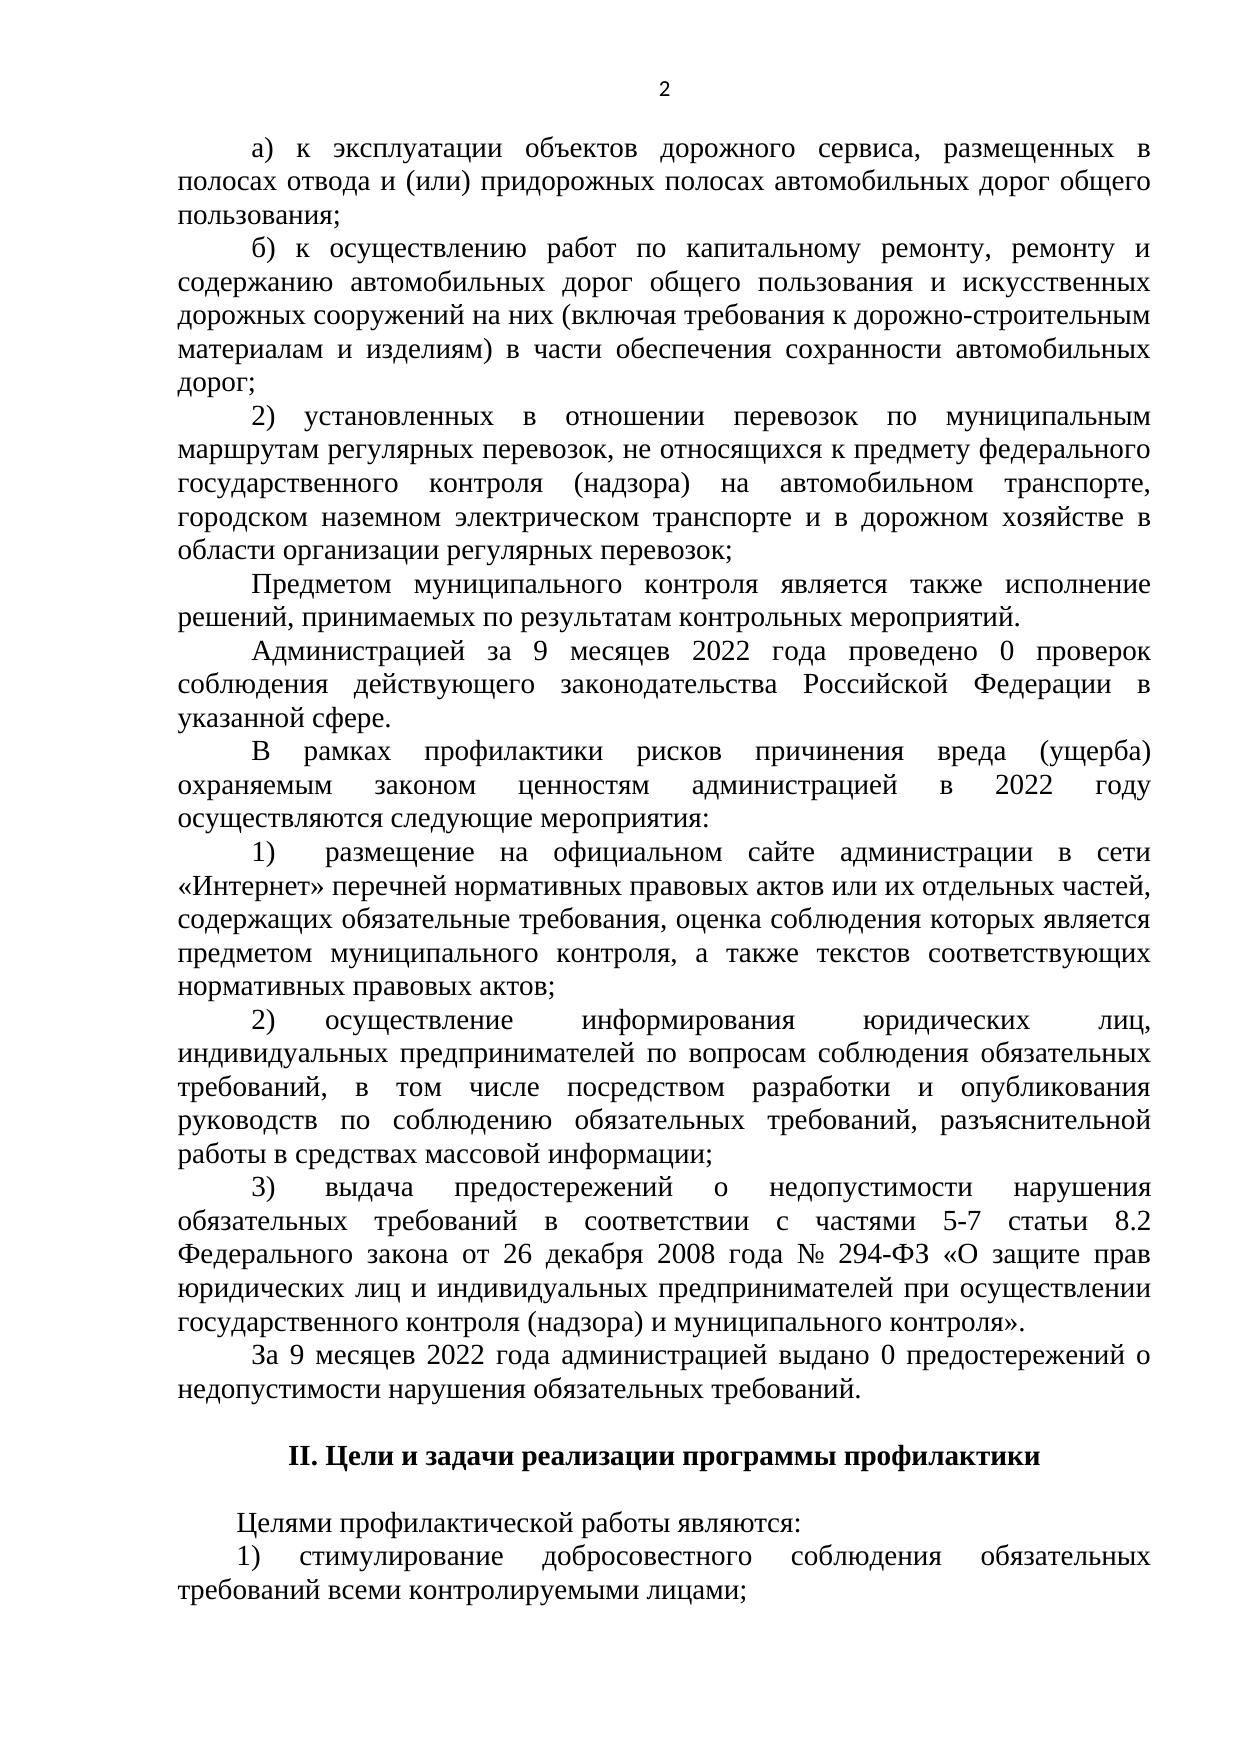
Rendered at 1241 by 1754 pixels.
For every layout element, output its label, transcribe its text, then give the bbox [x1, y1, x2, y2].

text 1) размещение на официальном сайте администрации в сети «Интернет» перечней нормативных правовых актов или их отдельных частей, содержащих обязательные требования, оценка соблюдения которых является предметом муниципального контроля, а также текстов соответствующих нормативных правовых актов; [177, 834, 1152, 1002]
text II. Цели и задачи реализации программы профилактики [177, 1438, 1152, 1471]
text Предметом муниципального контроля является также исполнение решений, принимаемых по результатам контрольных мероприятий. [177, 566, 1152, 633]
text 1) стимулирование добросовестного соблюдения обязательных требований всеми контролируемыми лицами; [177, 1538, 1152, 1606]
text В рамках профилактики рисков причинения вреда (ущерба) охраняемым законом ценностям администрацией в 2022 году осуществляются следующие мероприятия: [177, 733, 1152, 834]
text б) к осуществлению работ по капитальному ремонту, ремонту и содержанию автомобильных дорог общего пользования и искусственных дорожных сооружений на них (включая требования к дорожно-строительным материалам и изделиям) в части обеспечения сохранности автомобильных дорог; [177, 230, 1152, 398]
text 3) выдача предостережений о недопустимости нарушения обязательных требований в соответствии с частями 5-7 статьи 8.2 Федерального закона от 26 декабря 2008 года № 294-ФЗ «О защите прав юридических лиц и индивидуальных предпринимателей при осуществлении государственного контроля (надзора) и муниципального контроля». [177, 1169, 1152, 1337]
text 2) установленных в отношении перевозок по муниципальным маршрутам регулярных перевозок, не относящихся к предмету федерального государственного контроля (надзора) на автомобильном транспорте, городском наземном электрическом транспорте и в дорожном хозяйстве в области организации регулярных перевозок; [177, 398, 1152, 566]
text За 9 месяцев 2022 года администрацией выдано 0 предостережений о недопустимости нарушения обязательных требований. [177, 1337, 1152, 1404]
text Целями профилактической работы являются: [177, 1505, 1152, 1538]
text а) к эксплуатации объектов дорожного сервиса, размещенных в полосах отвода и (или) придорожных полосах автомобильных дорог общего пользования; [177, 130, 1152, 230]
text Администрацией за 9 месяцев 2022 года проведено 0 проверок соблюдения действующего законодательства Российской Федерации в указанной сфере. [177, 633, 1152, 733]
text 2) осуществление информирования юридических лиц, индивидуальных предпринимателей по вопросам соблюдения обязательных требований, в том числе посредством разработки и опубликования руководств по соблюдению обязательных требований, разъяснительной работы в средствах массовой информации; [177, 1002, 1152, 1169]
